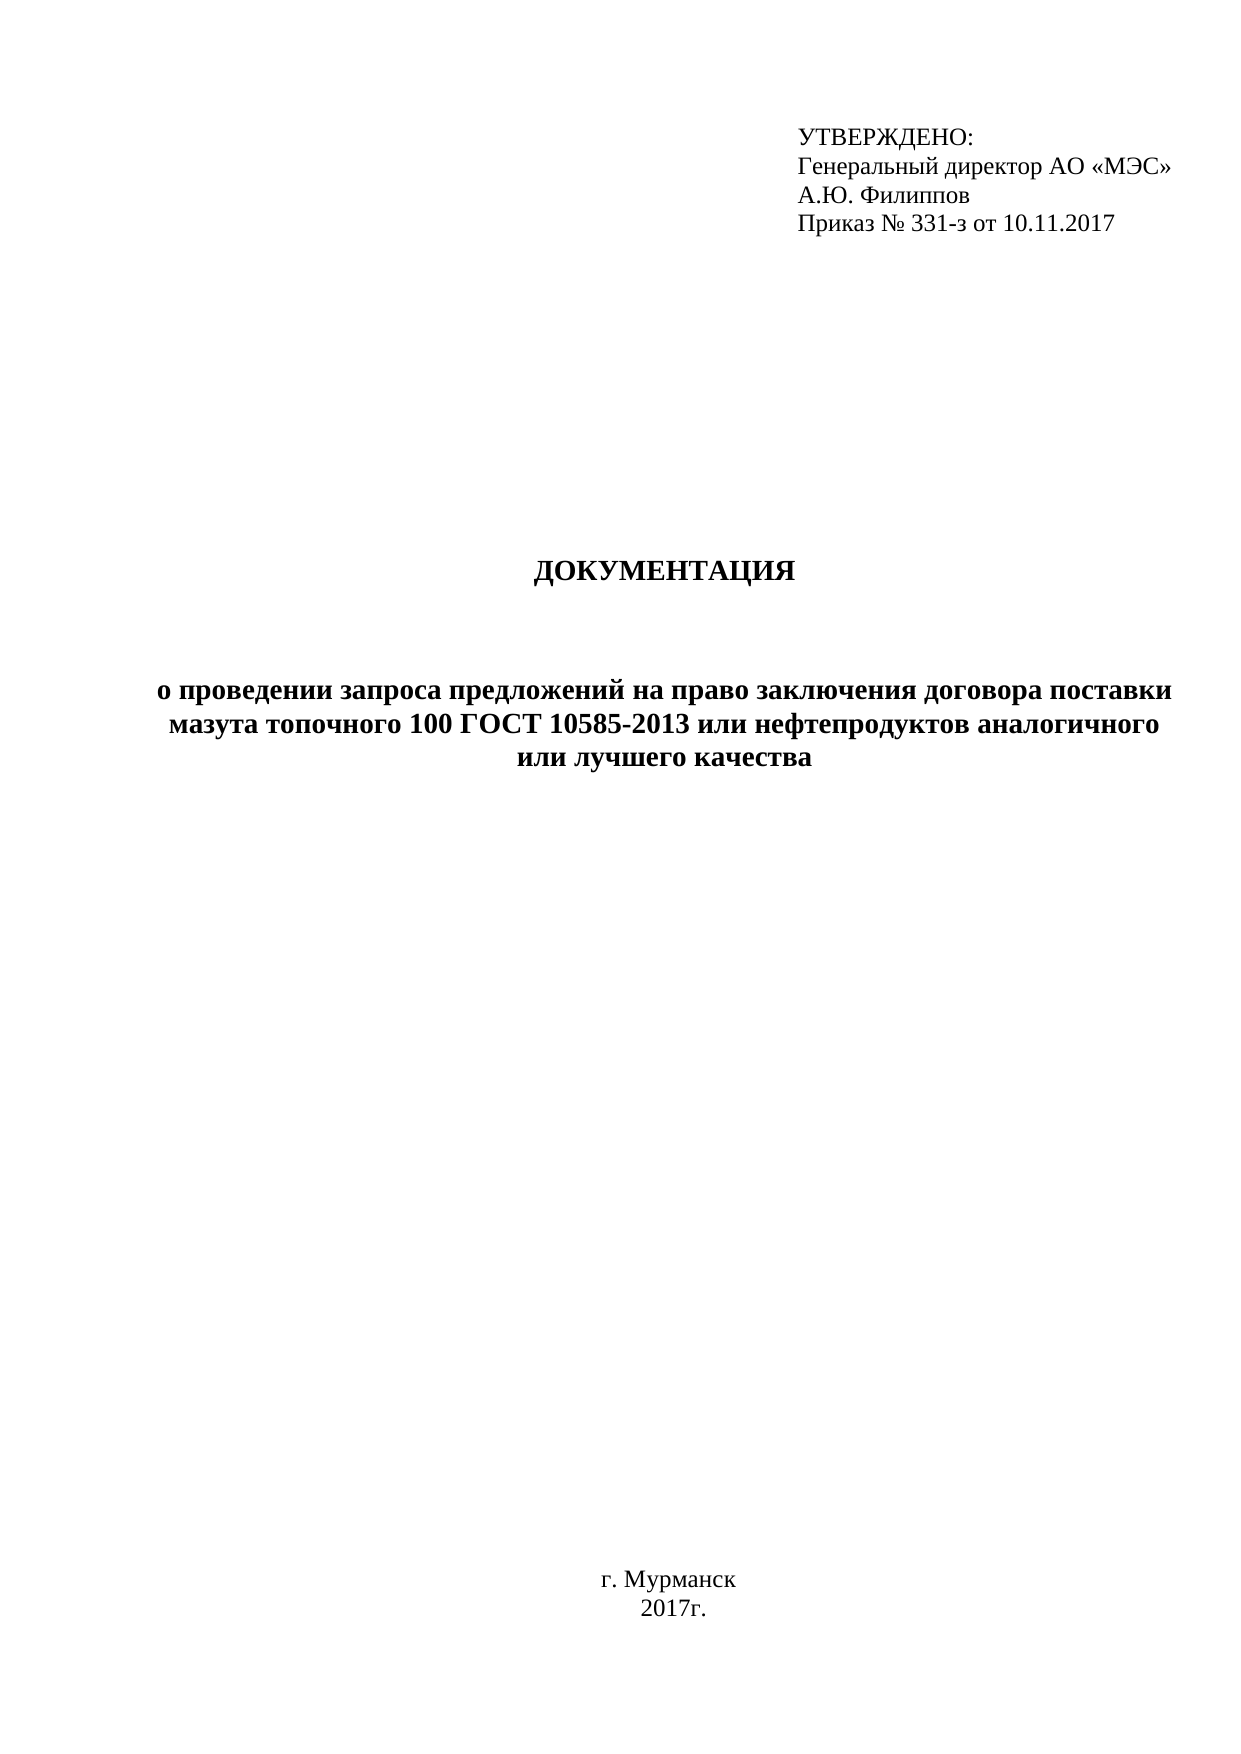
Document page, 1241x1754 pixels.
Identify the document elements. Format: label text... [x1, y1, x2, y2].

text Приказ № 331-з от 10.11.2017 [797, 208, 1181, 237]
text ДОКУМЕНТАЦИЯ [148, 553, 1181, 587]
text А.Ю. Филиппов [797, 180, 1181, 208]
text Генеральный директор АО «МЭС» [797, 151, 1196, 180]
text о проведении запроса предложений на право заключения договора поставки мазута топочного 100 ГОСТ 10585-2013 или нефтепродуктов аналогичного или лучшего качества [148, 672, 1181, 773]
text 2017г. [489, 1593, 852, 1622]
text г. Мурманск [148, 1564, 852, 1593]
text УТВЕРЖДЕНО: [797, 122, 1181, 151]
